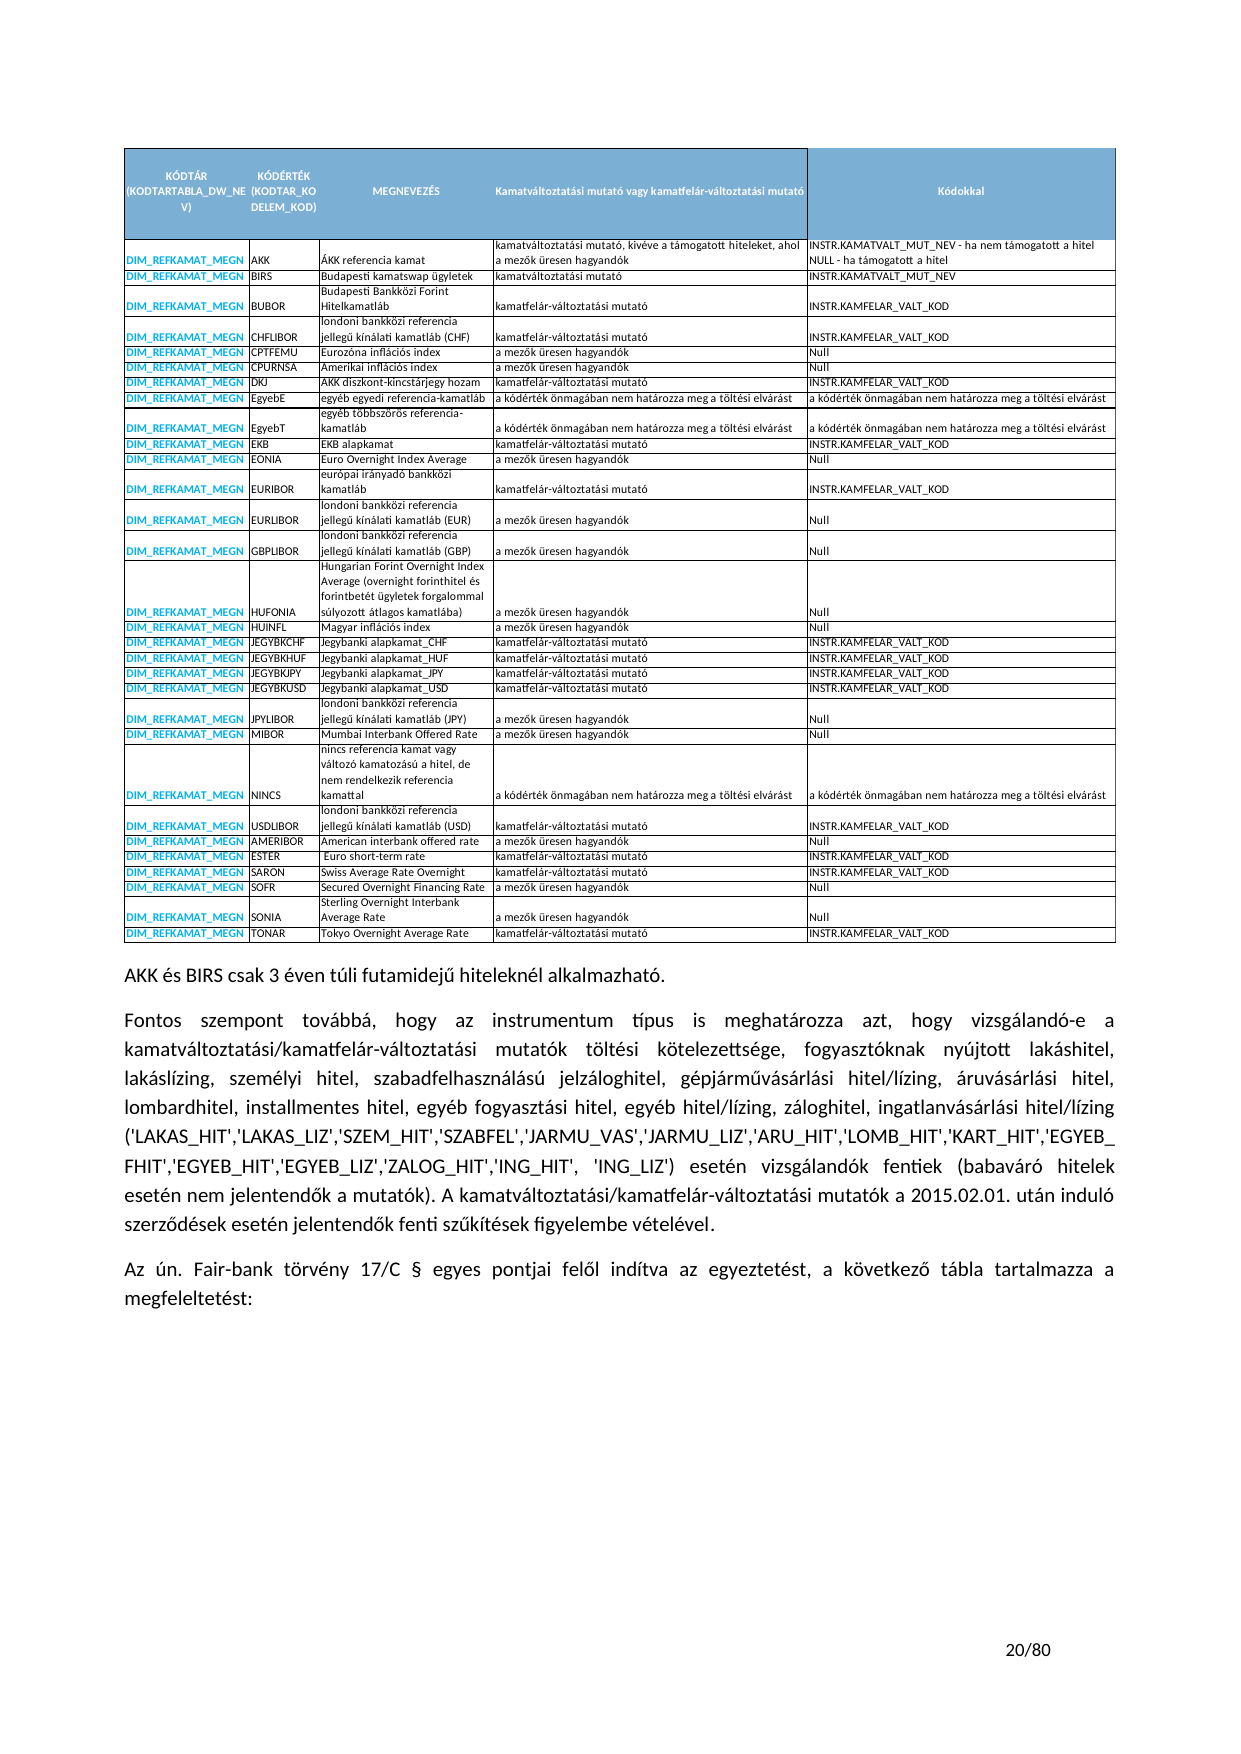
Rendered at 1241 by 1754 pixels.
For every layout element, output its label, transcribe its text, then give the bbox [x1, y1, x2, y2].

text Az ún. Fair-bank törvény 17/C § egyes pontjai felől indítva az egyeztetést, a következő tábla tartalmazza a megfeleltetést: [124, 1256, 1116, 1311]
text Fontos szempont továbbá, hogy az instrumentum típus is meghatározza azt, hogy vizsgálandó-e a kamatváltoztatási/kamatfelár-változtatási mutatók töltési kötelezettsége, fogyasztóknak nyújtott lakáshitel, lakáslízing, személyi hitel, szabadfelhasználású jelzáloghitel, gépjárművásárlási hitel/lízing, áruvásárlási hitel, lombardhitel, installmentes hitel, egyéb fogyasztási hitel, egyéb hitel/lízing, záloghitel, ingatlanvásárlási hitel/lízing ('LAKAS_HIT','LAKAS_LIZ','SZEM_HIT','SZABFEL','JARMU_VAS','JARMU_LIZ','ARU_HIT','LOMB_HIT','KART_HIT','EGYEB_FHIT','EGYEB_HIT','EGYEB_LIZ','ZALOG_HIT','ING_HIT', 'ING_LIZ') esetén vizsgálandók fentiek (babaváró hitelek esetén nem jelentendők a mutatók). A kamatváltoztatási/kamatfelár-változtatási mutatók a 2015.02.01. után induló szerződések esetén jelentendők fenti szűkítések figyelembe vételével. [124, 1007, 1116, 1237]
text AKK és BIRS csak 3 éven túli futamidejű hiteleknél alkalmazható. [124, 962, 1116, 988]
